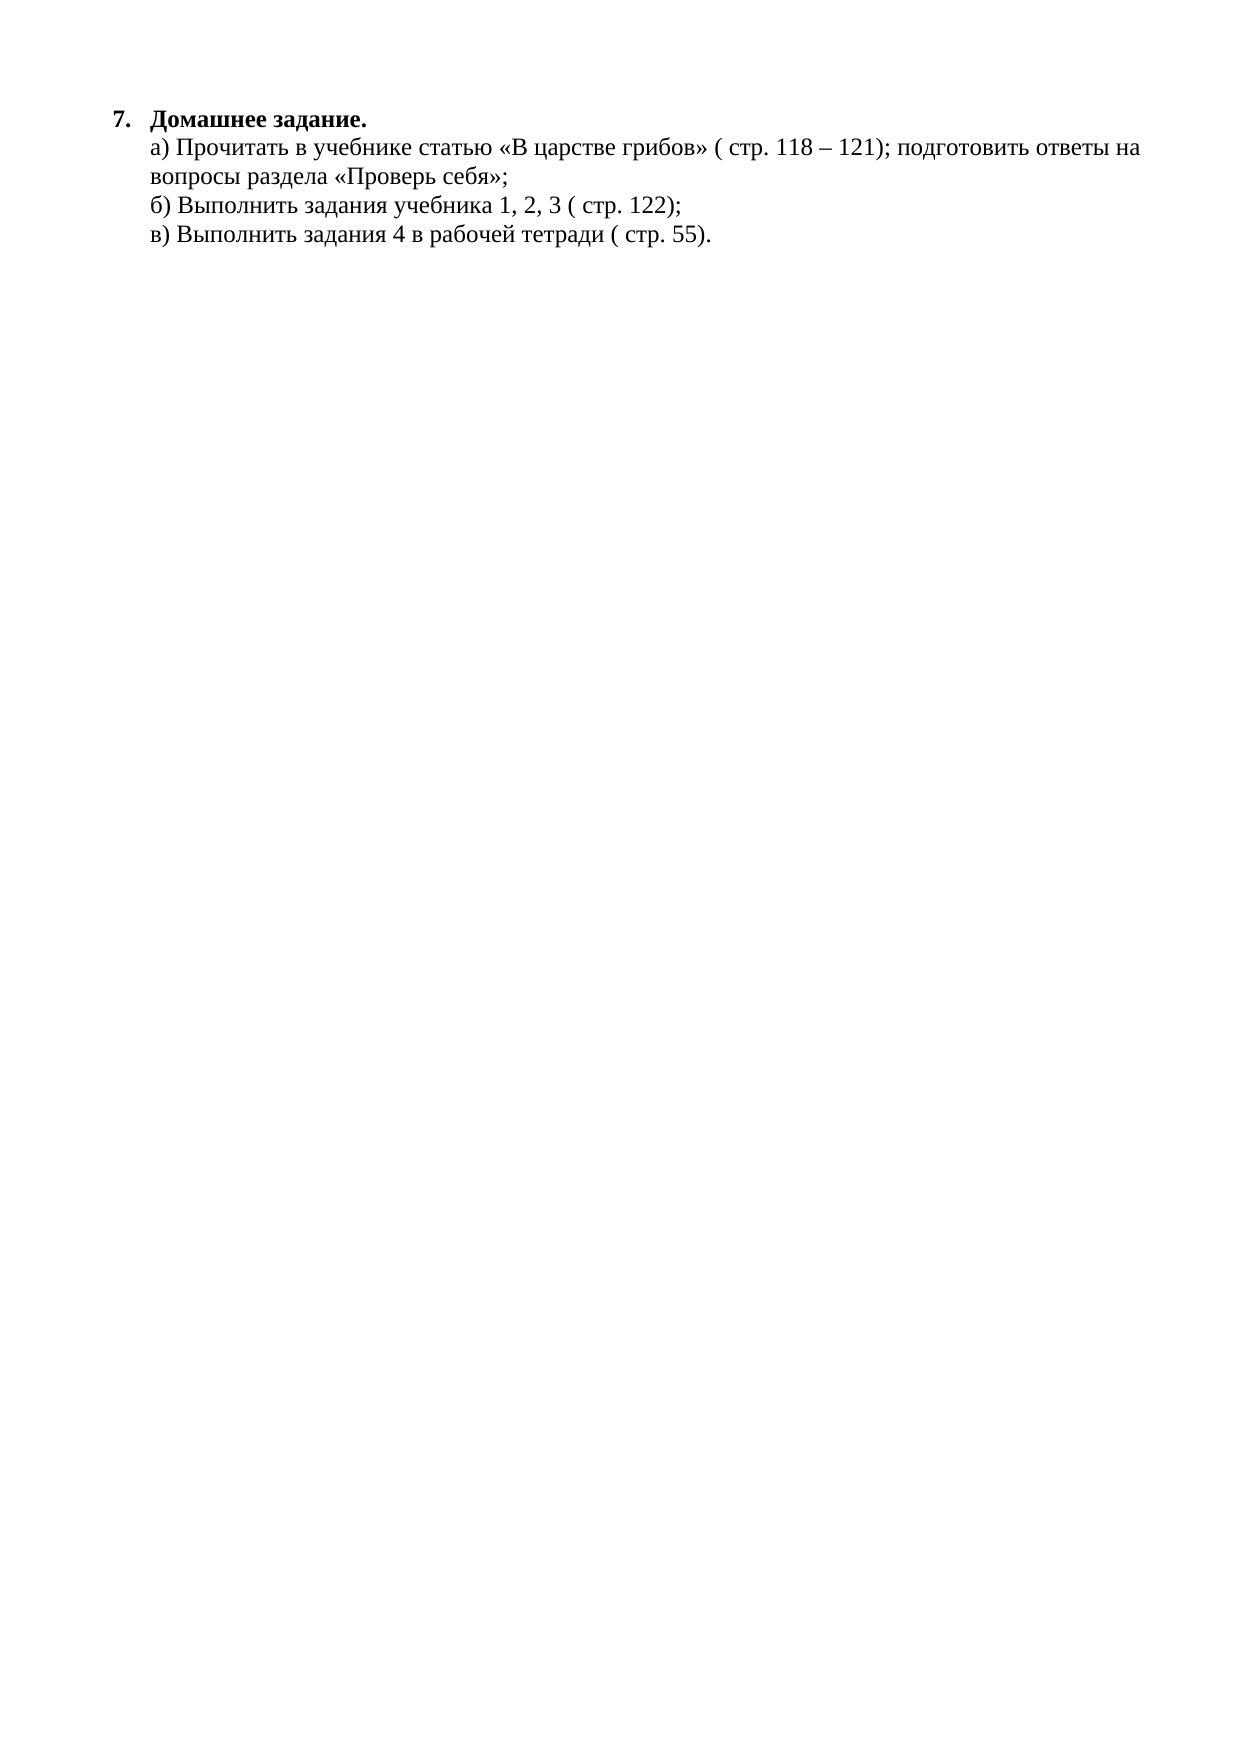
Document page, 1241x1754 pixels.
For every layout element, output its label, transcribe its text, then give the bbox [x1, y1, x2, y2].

text а) Прочитать в учебнике статью «В царстве грибов» ( стр. 118 – 121); подготовить ответы на вопросы раздела «Проверь себя»; [150, 132, 1165, 190]
text в) Выполнить задания 4 в рабочей тетради ( стр. 55). [150, 219, 1165, 247]
list Домашнее задание. [112, 104, 1165, 132]
text б) Выполнить задания учебника 1, 2, 3 ( стр. 122); [150, 190, 1165, 219]
